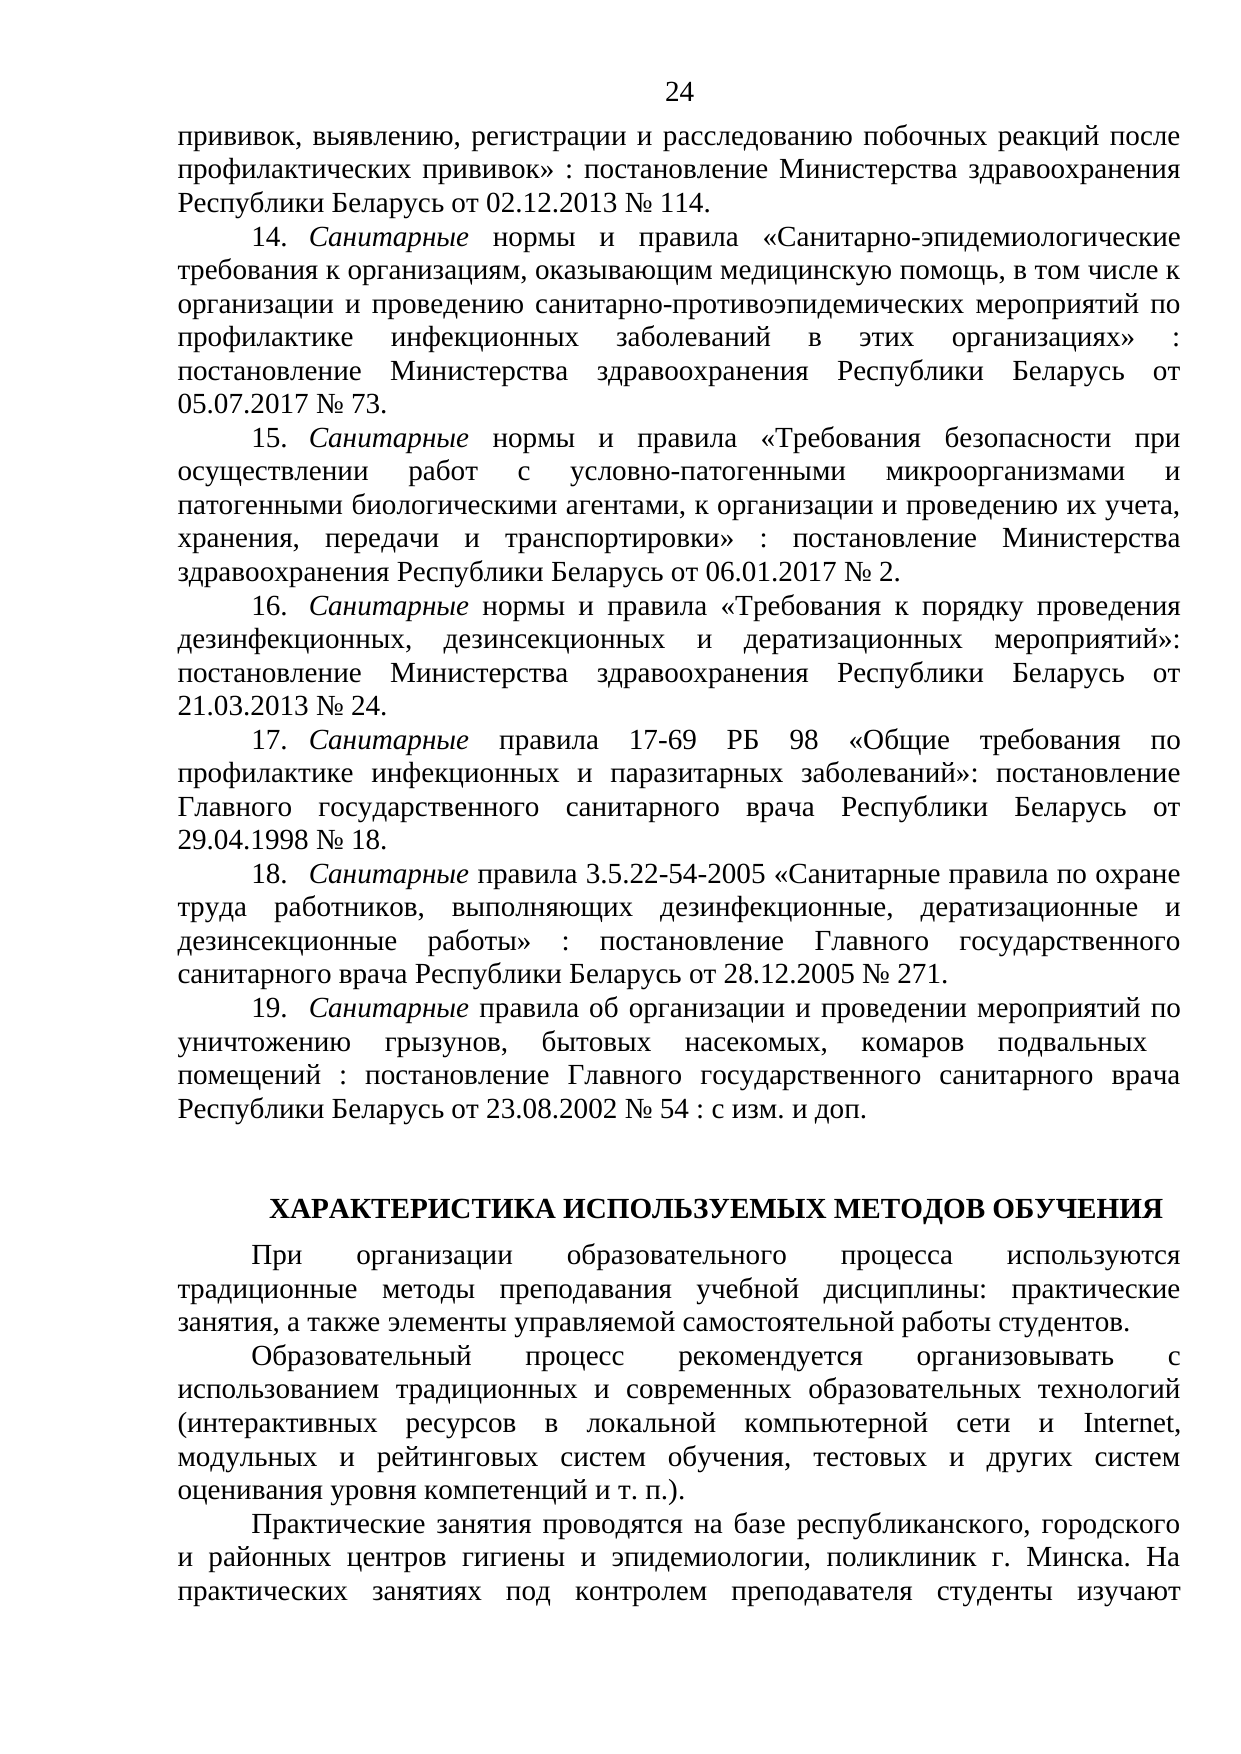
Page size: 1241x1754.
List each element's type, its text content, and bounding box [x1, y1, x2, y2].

text ХАРАКТЕРИСТИКА ИСПОЛЬЗУЕМЫХ МЕТОДОВ ОБУЧЕНИЯ [177, 1191, 1181, 1225]
list Санитарные правила об организации и проведении мероприятий по уничтожению грызунов, бытовых насекомых, комаров подвальных помещений : постановление Главного государственного санитарного врача Республики Беларусь от 23.08.2002 № 54 : с изм. и доп. [177, 990, 1181, 1124]
list Санитарные правила 17-69 РБ 98 «Общие требования по профилактике инфекционных и паразитарных заболеваний»: постановление Главного государственного санитарного врача Республики Беларусь от 29.04.1998 № 18. [177, 722, 1181, 856]
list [177, 118, 1181, 219]
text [177, 1506, 1181, 1606]
list Санитарные нормы и правила «Требования безопасности при осуществлении работ с условно-патогенными микроорганизмами и патогенными биологическими агентами, к организации и проведению их учета, хранения, передачи и транспортировки» : постановление Министерства здравоохранения Республики Беларусь от 06.01.2017 № 2. [177, 420, 1181, 588]
list Санитарные правила 3.5.22-54-2005 «Санитарные правила по охране труда работников, выполняющих дезинфекционные, дератизационные и дезинсекционные работы» : постановление Главного государственного санитарного врача Республики Беларусь от 28.12.2005 № 271. [177, 856, 1181, 990]
text Образовательный процесс рекомендуется организовывать с использованием традиционных и современных образовательных технологий (интерактивных ресурсов в локальной компьютерной сети и Internet, модульных и рейтинговых систем обучения, тестовых и других систем оценивания уровня компетенций и т. п.). [177, 1338, 1181, 1506]
text При организации образовательного процесса используются традиционные методы преподавания учебной дисциплины: практические занятия, а также элементы управляемой самостоятельной работы студентов. [177, 1237, 1181, 1338]
list Санитарные нормы и правила «Санитарно-эпидемиологические требования к организациям, оказывающим медицинскую помощь, в том числе к организации и проведению санитарно-противоэпидемических мероприятий по профилактике инфекционных заболеваний в этих организациях» : постановление Министерства здравоохранения Республики Беларусь от 05.07.2017 № 73. [177, 219, 1181, 420]
list Санитарные нормы и правила «Требования к порядку проведения дезинфекционных, дезинсекционных и дератизационных мероприятий»: постановление Министерства здравоохранения Республики Беларусь от 21.03.2013 № 24. [177, 588, 1181, 722]
